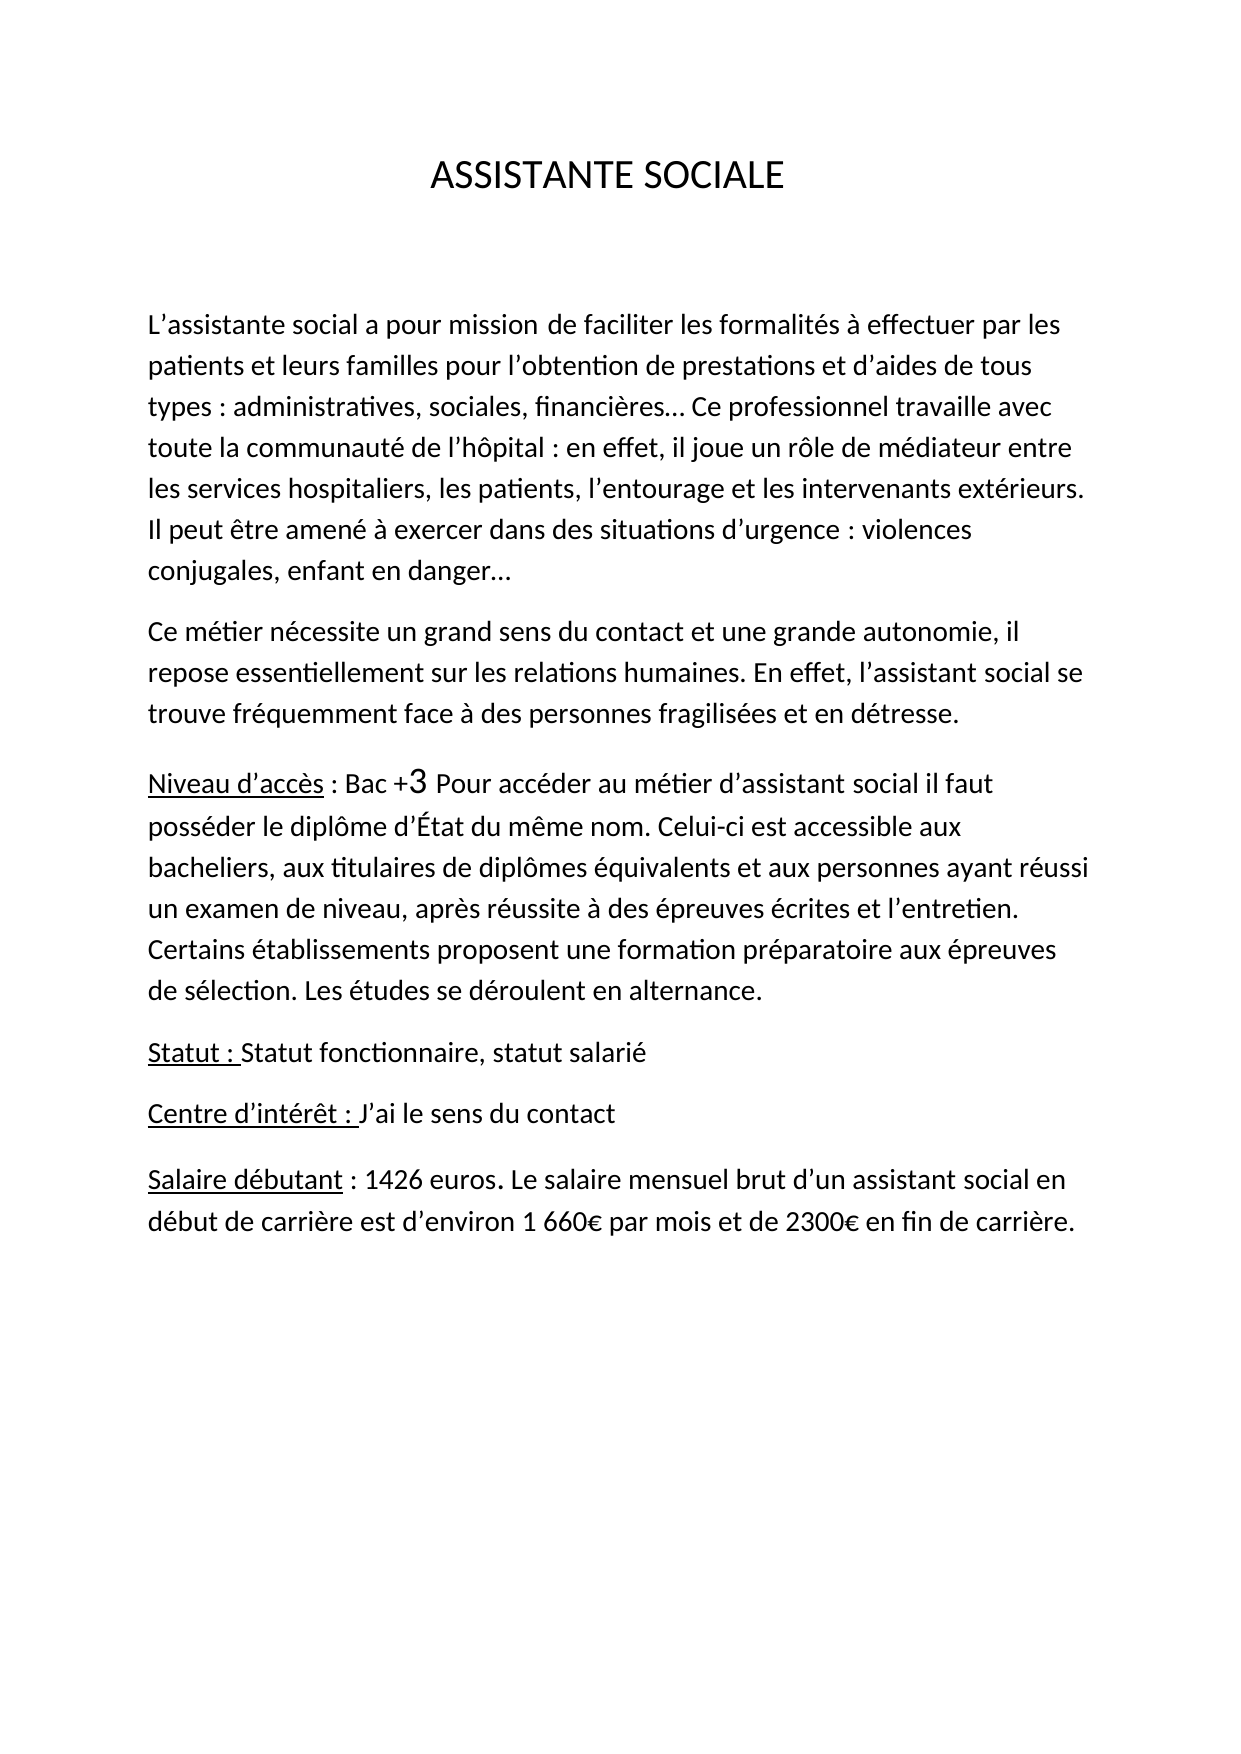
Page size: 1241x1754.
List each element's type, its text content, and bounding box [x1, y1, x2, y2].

text ASSISTANTE SOCIALE [148, 148, 1093, 198]
text Centre d’intérêt : J’ai le sens du contact [148, 1096, 1093, 1131]
text Niveau d’accès : Bac +3 Pour accéder au métier d’assistant social il faut posséder le diplôme d’État du même nom. Celui-ci est accessible aux bacheliers, aux titulaires de diplômes équivalents et aux personnes ayant réussi un examen de niveau, après réussite à des épreuves écrites et l’entretien. Certains établissements proposent une formation préparatoire aux épreuves de sélection. Les études se déroulent en alternance. [148, 757, 1093, 1008]
text L’assistante social a pour mission de faciliter les formalités à effectuer par les patients et leurs familles pour l’obtention de prestations et d’aides de tous types : administratives, sociales, financières… Ce professionnel travaille avec toute la communauté de l’hôpital : en effet, il joue un rôle de médiateur entre les services hospitaliers, les patients, l’entourage et les intervenants extérieurs. Il peut être amené à exercer dans des situations d’urgence : violences conjugales, enfant en danger… [148, 306, 1093, 587]
text Statut : Statut fonctionnaire, statut salarié [148, 1034, 1093, 1069]
text Salaire débutant : 1426 euros. Le salaire mensuel brut d’un assistant social en début de carrière est d’environ 1 660€ par mois et de 2300€ en fin de carrière. [148, 1157, 1093, 1239]
text Ce métier nécessite un grand sens du contact et une grande autonomie, il repose essentiellement sur les relations humaines. En effet, l’assistant social se trouve fréquemment face à des personnes fragilisées et en détresse. [148, 613, 1093, 731]
